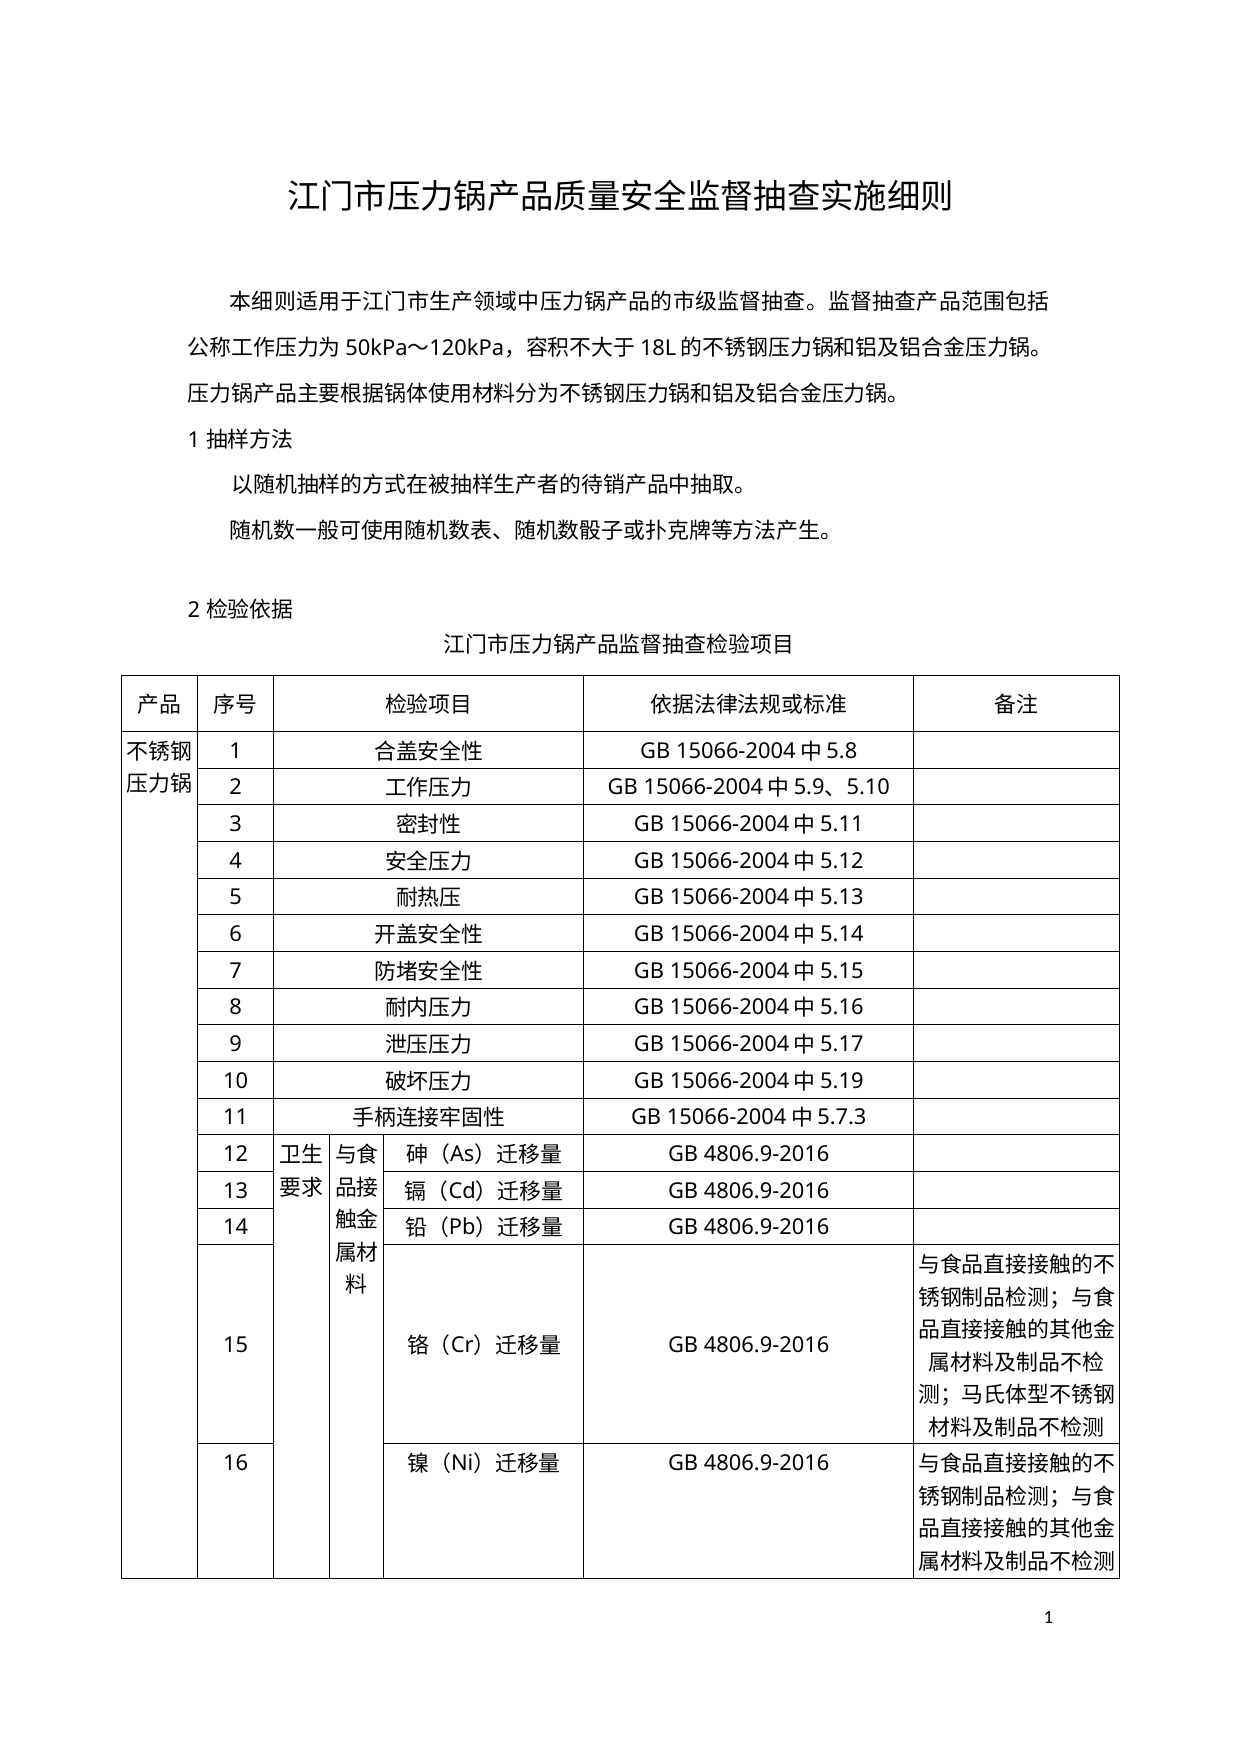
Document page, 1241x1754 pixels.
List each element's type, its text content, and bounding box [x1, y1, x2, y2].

table_cell GB 15066-2004中5.14 [584, 915, 913, 951]
table_cell GB 15066-2004中5.8 [584, 732, 913, 767]
table_cell GB 15066-2004中5.7.3 [584, 1099, 913, 1134]
text 本细则适用于江门市生产领域中压力锅产品的市级监督抽查。监督抽查产品范围包括公称工作压力为50kPa～120kPa，容积不大于18L的不锈钢压力锅和铝及铝合金压力锅。压力锅产品主要根据锅体使用材料分为不锈钢压力锅和铝及铝合金压力锅。 [187, 273, 1053, 410]
table_cell [914, 842, 1119, 877]
table_cell GB 15066-2004中5.16 [584, 989, 913, 1024]
table_cell 耐内压力 [274, 989, 583, 1024]
table_cell 9 [198, 1025, 273, 1061]
table_cell [914, 805, 1119, 841]
table_header 备注 [914, 676, 1119, 731]
text 2 检验依据 [187, 580, 1053, 626]
table_cell GB 4806.9-2016 [584, 1444, 913, 1577]
table_cell 12 [198, 1135, 273, 1171]
table_cell 6 [198, 915, 273, 951]
table_cell 16 [198, 1444, 273, 1577]
table_cell GB 15066-2004中5.13 [584, 879, 913, 914]
table_cell 镉（Cd）迁移量 [384, 1172, 583, 1207]
table_cell 4 [198, 842, 273, 877]
table_cell [914, 769, 1119, 804]
table_cell 3 [198, 805, 273, 841]
table_cell 与食品直接接触的不锈钢制品检测；与食品直接接触的其他金属材料及制品不检测 [914, 1444, 1119, 1577]
table_header 依据法律法规或标准 [584, 676, 913, 731]
table_cell 与食品直接接触的不锈钢制品检测；与食品直接接触的其他金属材料及制品不检测；马氏体型不锈钢材料及制品不检测 [914, 1245, 1119, 1443]
table_header 产品 [122, 676, 197, 731]
table_cell 铅（Pb）迁移量 [384, 1209, 583, 1244]
table_cell 砷（As）迁移量 [384, 1135, 583, 1171]
text 随机数一般可使用随机数表、随机数骰子或扑克牌等方法产生。 [187, 502, 1053, 548]
table_cell 镍（Ni）迁移量 [384, 1444, 583, 1577]
text 江门市压力锅产品监督抽查检验项目 [187, 626, 1050, 659]
table_cell GB 4806.9-2016 [584, 1209, 913, 1244]
table_cell 7 [198, 952, 273, 987]
table_cell 8 [198, 989, 273, 1024]
table_cell 10 [198, 1062, 273, 1097]
text 以随机抽样的方式在被抽样生产者的待销产品中抽取。 [187, 456, 1053, 502]
table_cell [914, 879, 1119, 914]
table_cell 5 [198, 879, 273, 914]
table_cell 手柄连接牢固性 [274, 1099, 583, 1134]
table_cell 1 [198, 732, 273, 767]
table_cell GB 15066-2004中5.12 [584, 842, 913, 877]
table_cell [914, 1025, 1119, 1061]
table_cell 与食品接触金属材料 [330, 1135, 383, 1577]
table_header 检验项目 [274, 676, 583, 731]
table_cell [914, 1209, 1119, 1244]
table_cell 15 [198, 1245, 273, 1443]
table_cell 11 [198, 1099, 273, 1134]
table_cell 耐热压 [274, 879, 583, 914]
table_cell 13 [198, 1172, 273, 1207]
table_cell 工作压力 [274, 769, 583, 804]
table_cell 卫生要求 [274, 1135, 329, 1577]
table_cell GB 15066-2004中5.11 [584, 805, 913, 841]
table_cell 14 [198, 1209, 273, 1244]
table_cell 2 [198, 769, 273, 804]
table_cell [914, 952, 1119, 987]
table_cell [914, 1135, 1119, 1171]
table_cell 泄压压力 [274, 1025, 583, 1061]
text 1 抽样方法 [187, 410, 1053, 456]
table_cell 合盖安全性 [274, 732, 583, 767]
table_cell GB 4806.9-2016 [584, 1245, 913, 1443]
table_cell [914, 1099, 1119, 1134]
table_cell 破坏压力 [274, 1062, 583, 1097]
table_cell 防堵安全性 [274, 952, 583, 987]
table_cell 不锈钢压力锅 [122, 732, 197, 1577]
table_cell GB 15066-2004中5.19 [584, 1062, 913, 1097]
table_cell GB 15066-2004中5.15 [584, 952, 913, 987]
table_cell 密封性 [274, 805, 583, 841]
table_cell [914, 1172, 1119, 1207]
table_cell 开盖安全性 [274, 915, 583, 951]
table_header 序号 [198, 676, 273, 731]
table_cell 安全压力 [274, 842, 583, 877]
text 江门市压力锅产品质量安全监督抽查实施细则 [187, 162, 1053, 227]
table_cell GB 4806.9-2016 [584, 1172, 913, 1207]
table_cell [914, 1062, 1119, 1097]
table_cell [914, 732, 1119, 767]
table_cell [914, 915, 1119, 951]
table_cell 铬（Cr）迁移量 [384, 1245, 583, 1443]
table_cell [914, 989, 1119, 1024]
table_cell GB 15066-2004中5.9、5.10 [584, 769, 913, 804]
table_cell GB 15066-2004中5.17 [584, 1025, 913, 1061]
table_cell GB 4806.9-2016 [584, 1135, 913, 1171]
